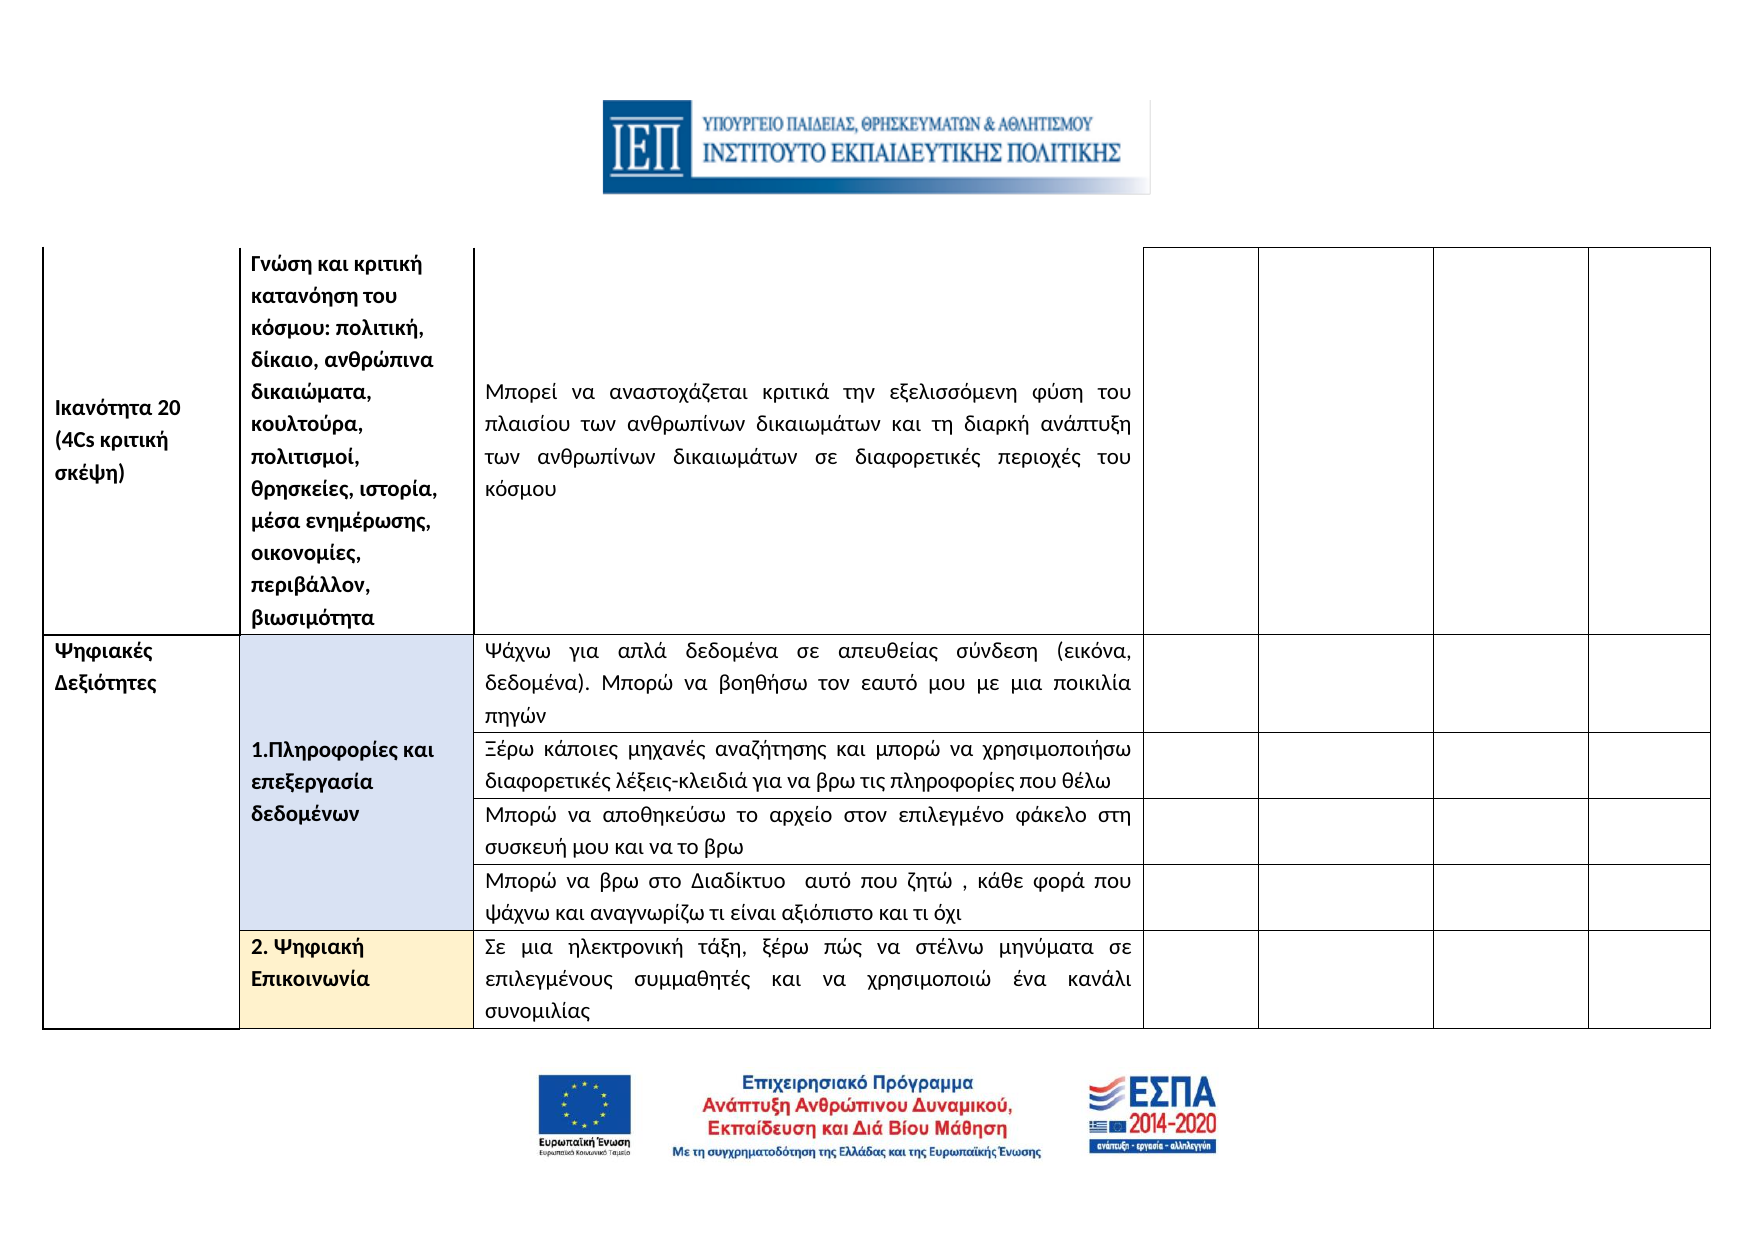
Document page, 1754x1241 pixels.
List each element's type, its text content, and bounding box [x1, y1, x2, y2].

table_cell 2. Ψηφιακή Επικοινωνία [240, 931, 473, 1028]
table_cell [1434, 865, 1588, 930]
table_cell 1.Πληροφορίες και επεξεργασία δεδομένων [240, 635, 473, 930]
table_cell [1589, 931, 1710, 1028]
table_cell Μπορώ να αποθηκεύσω το αρχείο στον επιλεγμένο φάκελο στη συσκευή μου και να το βρω [474, 799, 1143, 864]
table_cell Ξέρω κάποιες μηχανές αναζήτησης και μπορώ να χρησιμοποιήσω διαφορετικές λέξεις-κλειδιά για να βρω τις πληροφορίες που θέλω [474, 733, 1143, 798]
table_cell [1259, 931, 1433, 1028]
table_cell [1259, 865, 1433, 930]
table_cell [1434, 799, 1588, 864]
table_cell Ψάχνω για απλά δεδομένα σε απευθείας σύνδεση (εικόνα, δεδομένα). Μπορώ να βοηθήσω τον εαυτό μου με μια ποικιλία πηγών [474, 635, 1143, 732]
table_cell [1259, 733, 1433, 798]
picture [602, 100, 1152, 196]
table_cell [1144, 248, 1258, 634]
table_cell [1589, 635, 1710, 732]
table_cell Ικανότητα 20 (4Cs κριτική σκέψη) [44, 247, 239, 634]
table_cell Ψηφιακές Δεξιότητες [44, 636, 239, 1028]
table_cell Μπορώ να βρω στο Διαδίκτυο αυτό που ζητώ , κάθε φορά που ψάχνω και αναγνωρίζω τι είναι αξιόπιστο και τι όχι [474, 865, 1143, 930]
table_cell [1259, 635, 1433, 732]
table_cell [1259, 248, 1433, 634]
table_cell [1589, 865, 1710, 930]
table_cell [1589, 248, 1710, 634]
table_cell [1144, 865, 1258, 930]
table_cell [1144, 931, 1258, 1028]
table_cell Μπορεί να αναστοχάζεται κριτικά την εξελισσόμενη φύση του πλαισίου των ανθρωπίνων δικαιωμάτων και τη διαρκή ανάπτυξη των ανθρωπίνων δικαιωμάτων σε διαφορετικές περιοχές του κόσμου [475, 247, 1143, 634]
picture [517, 1067, 1237, 1166]
table_cell [1144, 635, 1258, 732]
table_cell [1589, 799, 1710, 864]
table_cell [1434, 733, 1588, 798]
table_cell [1259, 799, 1433, 864]
table_cell [1144, 733, 1258, 798]
table_cell [1144, 799, 1258, 864]
table_cell Γνώση και κριτική κατανόηση του κόσμου: πολιτική, δίκαιο, ανθρώπινα δικαιώματα, κουλτούρα, πολιτισμοί, θρησκείες, ιστορία, μέσα ενημέρωσης, οικονομίες, περιβάλλον, βιωσιμότητα [241, 247, 473, 634]
table_cell [1434, 248, 1588, 634]
table_cell [1434, 635, 1588, 732]
table_cell [1434, 931, 1588, 1028]
table_cell [1589, 733, 1710, 798]
table_cell Σε μια ηλεκτρονική τάξη, ξέρω πώς να στέλνω μηνύματα σε επιλεγμένους συμμαθητές και να χρησιμοποιώ ένα κανάλι συνομιλίας [474, 931, 1143, 1028]
